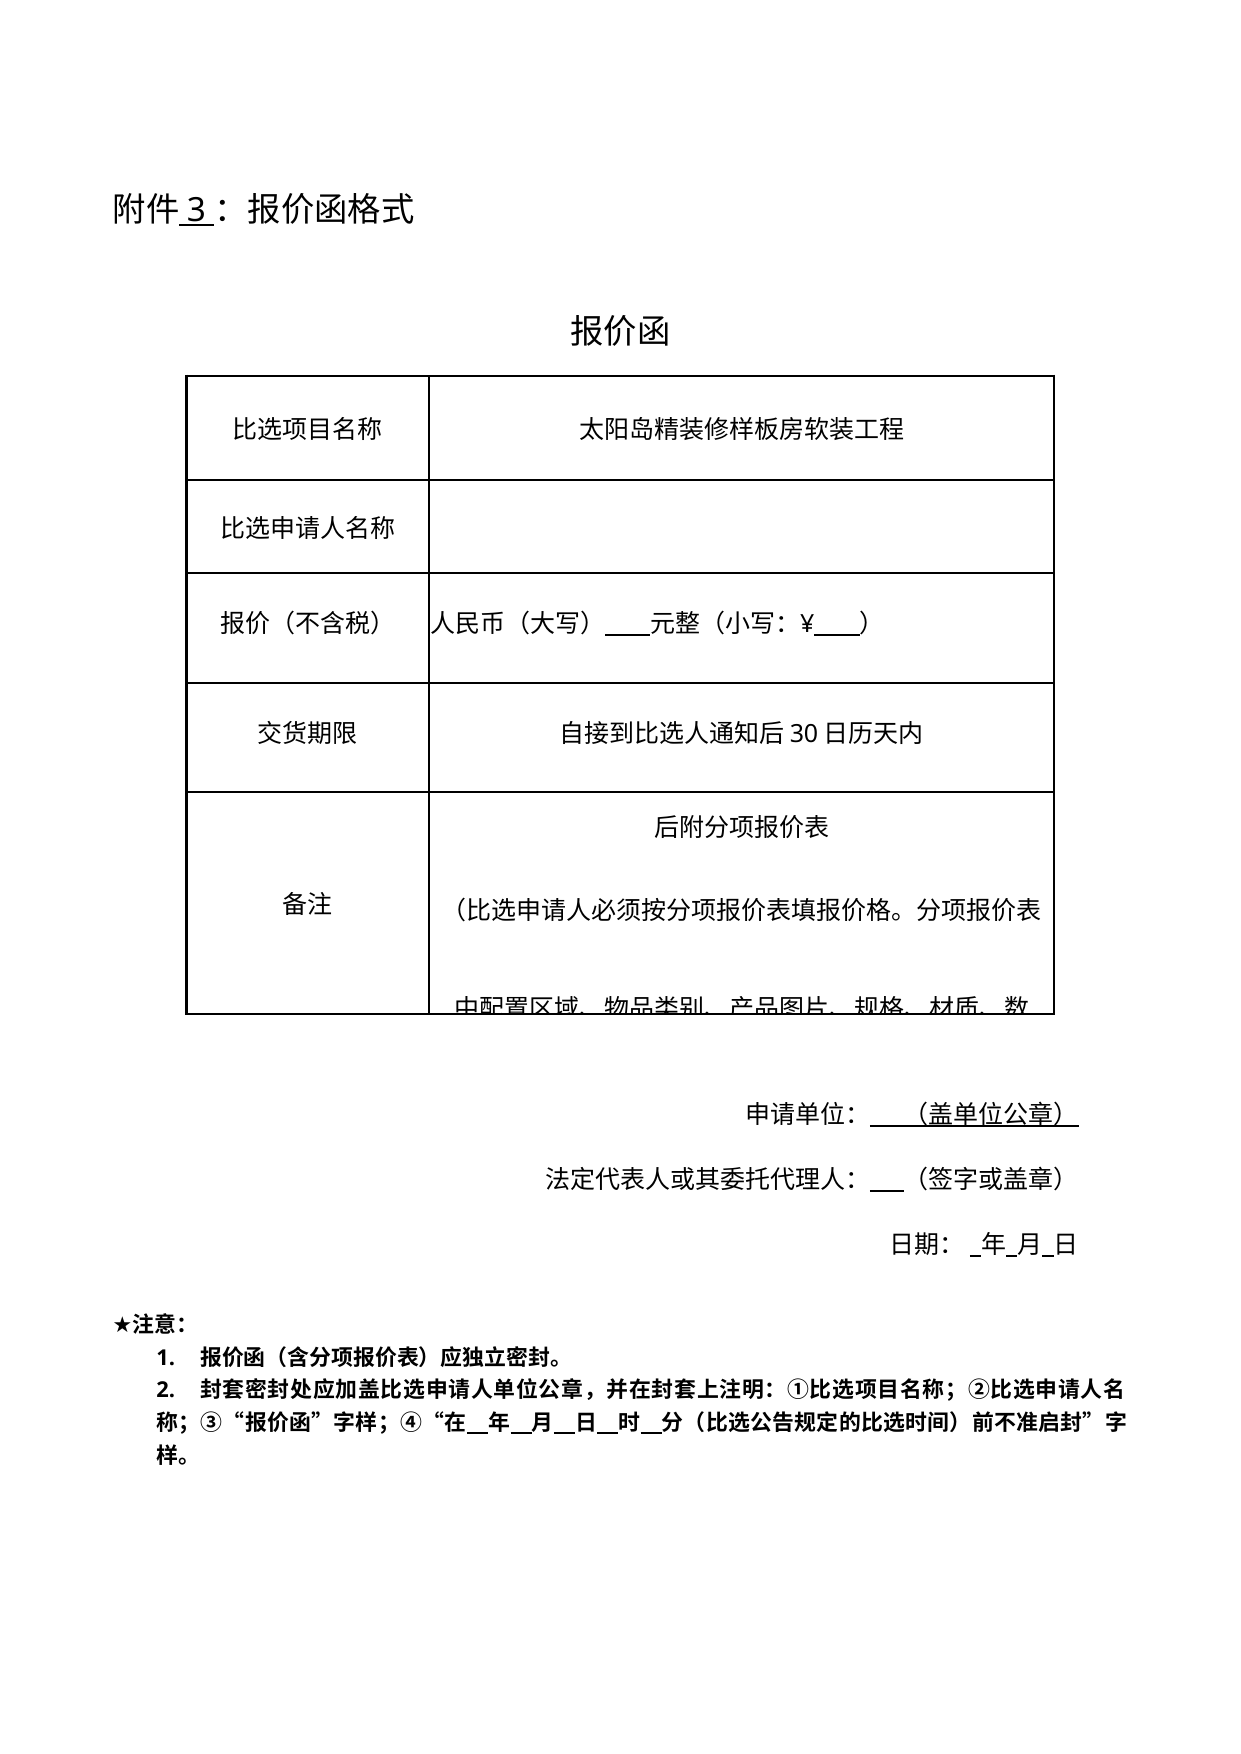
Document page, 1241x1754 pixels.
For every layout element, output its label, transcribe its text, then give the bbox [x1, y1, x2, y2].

text 法定代表人或其委托代理人： （签字或盖章） [112, 1145, 1078, 1210]
text 申请单位： （盖单位公章） [112, 1080, 1078, 1145]
text 附件 3 ：报价函格式 [112, 174, 1128, 239]
list 封套密封处应加盖比选申请人单位公章，并在封套上注明：①比选项目名称；②比选申请人名称；③“报价函”字样；④“在 年 月 日 时 分（比选公告规定的比选时间）前不准启封”字样。 [156, 1372, 1128, 1470]
table_cell [430, 481, 1053, 572]
table_cell 人民币（大写） 元整（小写：¥ ） [430, 574, 1053, 682]
table_cell 交货期限 [188, 684, 428, 791]
table_cell 报价（不含税） [188, 574, 428, 682]
table_header 比选项目名称 [188, 377, 428, 478]
table_cell 自接到比选人通知后30日历天内 [430, 684, 1053, 791]
text ★注意： [112, 1307, 1128, 1340]
table_cell 备注 [188, 793, 428, 1013]
table_cell 后附分项报价表 （比选申请人必须按分项报价表填报价格。分项报价表中配置区域、物品类别、产品图片、规格、材质、数量、单位、备注等不得修改，否决报价无效） [430, 793, 1053, 1013]
table_cell 比选申请人名称 [188, 481, 428, 572]
text 日期： 年 月 日 [112, 1210, 1078, 1275]
table_header 太阳岛精装修样板房软装工程 [430, 377, 1053, 478]
list 报价函（含分项报价表）应独立密封。 [156, 1340, 1128, 1372]
text 报价函 [112, 297, 1128, 362]
